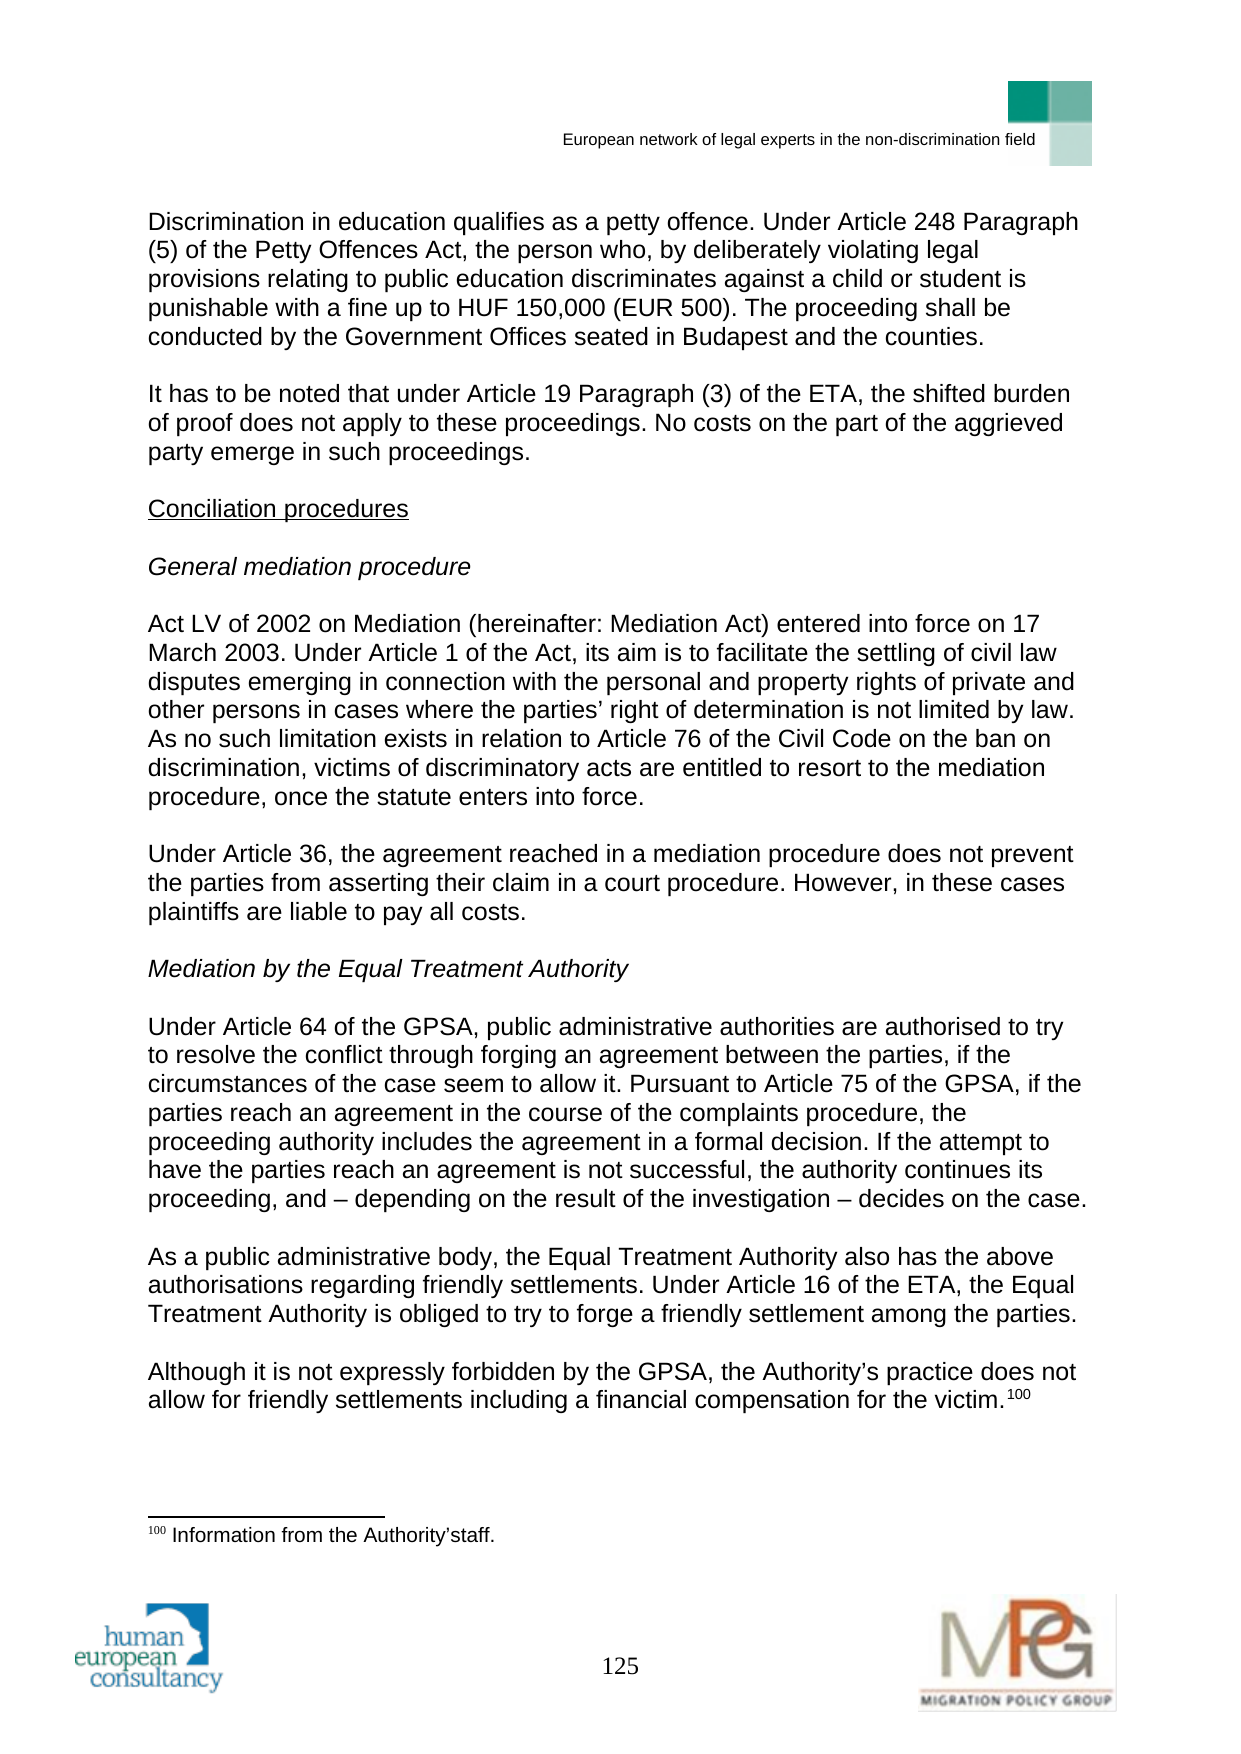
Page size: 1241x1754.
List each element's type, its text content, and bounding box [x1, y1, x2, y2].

text Act LV of 2002 on Mediation (hereinafter: Mediation Act) entered into force on 17 March 2003. Under Article 1 of the Act, its aim is to facilitate the settling of civil law disputes emerging in connection with the personal and property rights of private and other persons in cases where the parties’ right of determination is not limited by law. As no such limitation exists in relation to Article 76 of the Civil Code on the ban on discrimination, victims of discriminatory acts are entitled to resort to the mediation procedure, once the statute enters into force. [148, 609, 1092, 811]
picture [75, 1602, 228, 1695]
picture [918, 1594, 1118, 1713]
text It has to be noted that under Article 19 Paragraph (3) of the ETA, the shifted burden of proof does not apply to these proceedings. No costs on the part of the aggrieved party emerge in such proceedings. [148, 379, 1092, 466]
picture [1008, 81, 1092, 166]
text General mediation procedure [148, 552, 1092, 581]
text Mediation by the Equal Treatment Authority [148, 954, 1092, 983]
text Under Article 36, the agreement reached in a mediation procedure does not prevent the parties from asserting their claim in a court procedure. However, in these cases plaintiffs are liable to pay all costs. [148, 839, 1092, 926]
text Conciliation procedures [148, 494, 1092, 523]
text As a public administrative body, the Equal Treatment Authority also has the above authorisations regarding friendly settlements. Under Article 16 of the ETA, the Equal Treatment Authority is obliged to try to forge a friendly settlement among the parties. [148, 1242, 1092, 1328]
text Discrimination in education qualifies as a petty offence. Under Article 248 Paragraph (5) of the Petty Offences Act, the person who, by deliberately violating legal provisions relating to public education discriminates against a child or student is punishable with a fine up to HUF 150,000 (EUR 500). The proceeding shall be conducted by the Government Offices seated in Budapest and the counties. [148, 207, 1092, 351]
text Although it is not expressly forbidden by the GPSA, the Authority’s practice does not allow for friendly settlements including a financial compensation for the victim. [148, 1357, 1092, 1414]
text Under Article 64 of the GPSA, public administrative authorities are authorised to try to resolve the conflict through forging an agreement between the parties, if the circumstances of the case seem to allow it. Pursuant to Article 75 of the GPSA, if the parties reach an agreement in the course of the complaints procedure, the proceeding authority includes the agreement in a formal decision. If the attempt to have the parties reach an agreement is not successful, the authority continues its proceeding, and – depending on the result of the investigation – decides on the case. [148, 1012, 1092, 1213]
